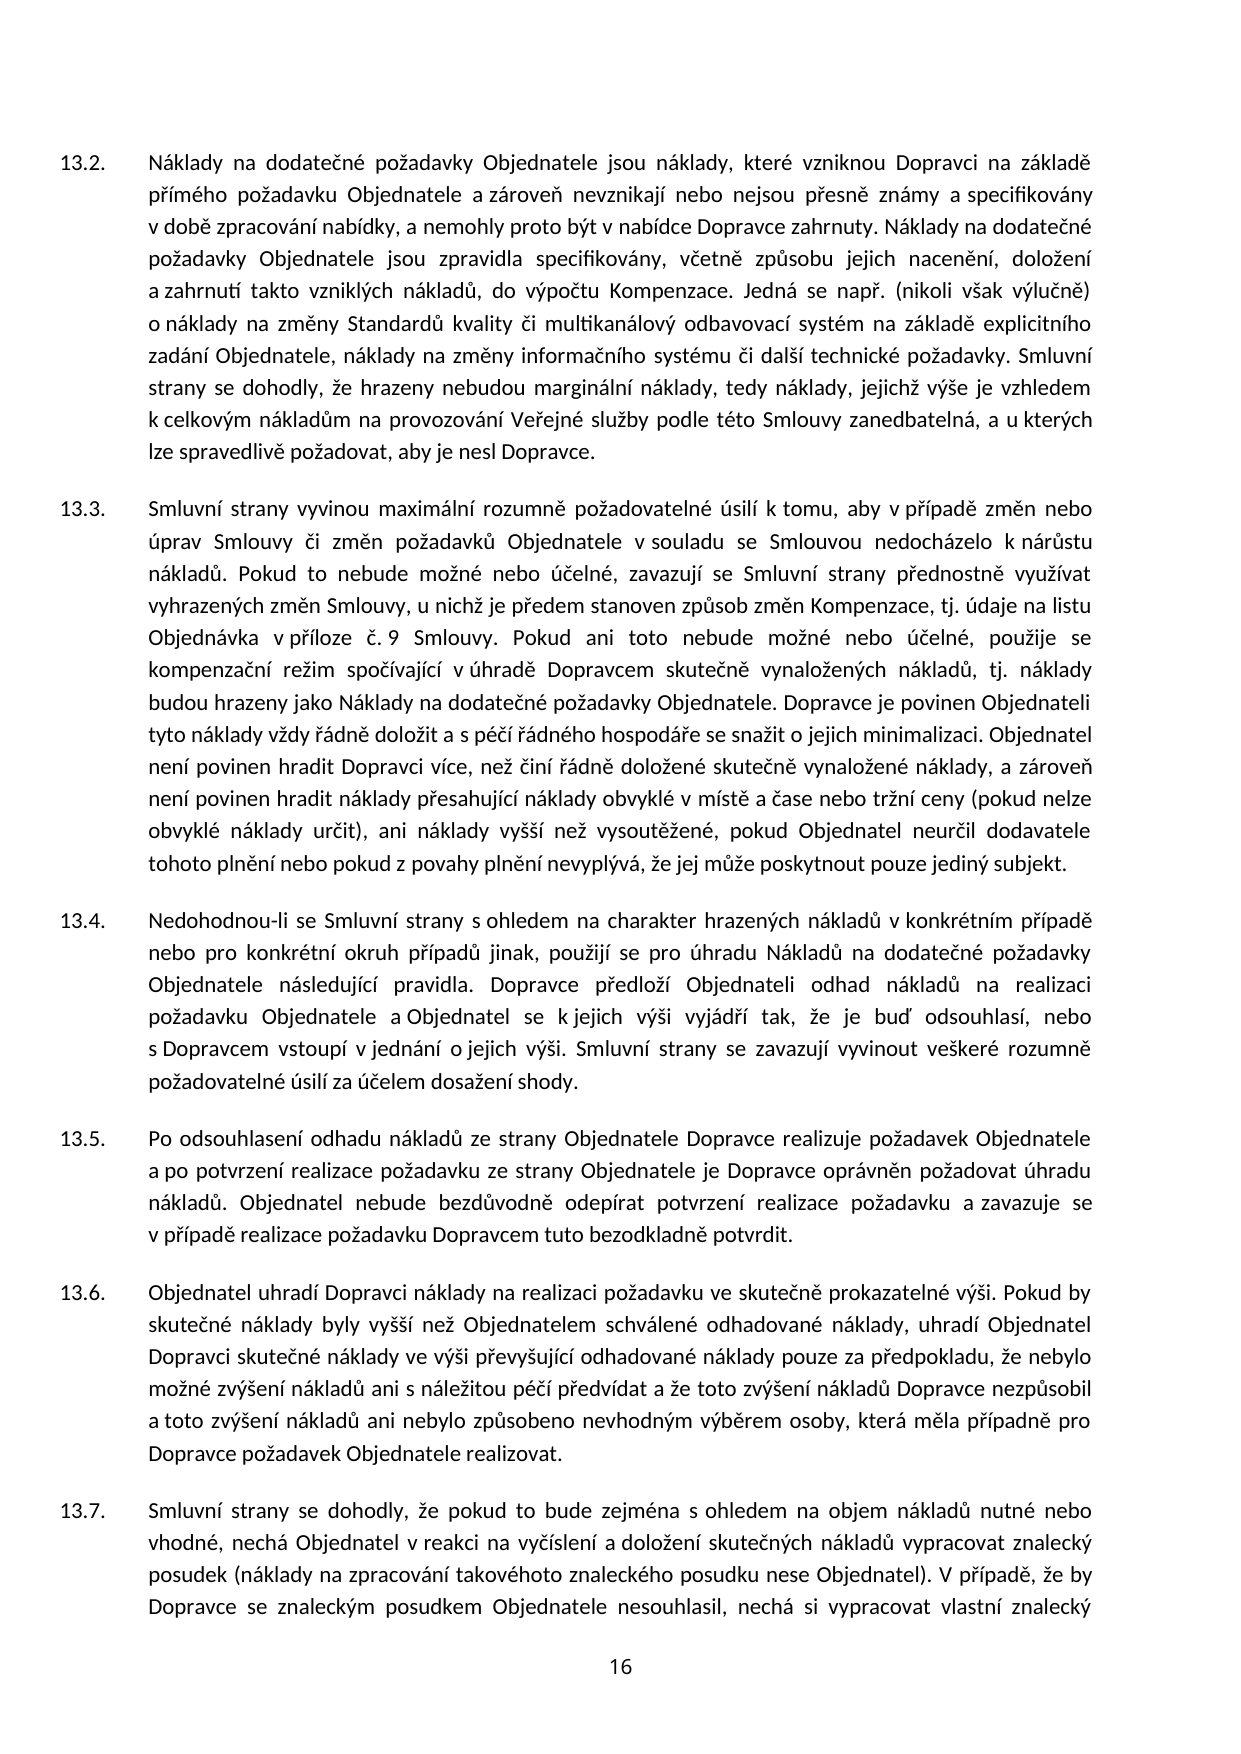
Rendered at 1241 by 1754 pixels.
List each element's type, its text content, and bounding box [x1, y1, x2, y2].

text Po odsouhlasení odhadu nákladů ze strany Objednatele Dopravce realizuje požadavek Objednatele a po potvrzení realizace požadavku ze strany Objednatele je Dopravce oprávněn požadovat úhradu nákladů. Objednatel nebude bezdůvodně odepírat potvrzení realizace požadavku a zavazuje se v případě realizace požadavku Dopravcem tuto bezodkladně potvrdit. [59, 1124, 1093, 1248]
text Smluvní strany vyvinou maximální rozumně požadovatelné úsilí k tomu, aby v případě změn nebo úprav Smlouvy či změn požadavků Objednatele v souladu se Smlouvou nedocházelo k nárůstu nákladů. Pokud to nebude možné nebo účelné, zavazují se Smluvní strany přednostně využívat vyhrazených změn Smlouvy, u nichž je předem stanoven způsob změn Kompenzace, tj. údaje na listu Objednávka v příloze č. 9 Smlouvy. Pokud ani toto nebude možné nebo účelné, použije se kompenzační režim spočívající v úhradě Dopravcem skutečně vynaložených nákladů, tj. náklady budou hrazeny jako Náklady na dodatečné požadavky Objednatele. Dopravce je povinen Objednateli tyto náklady vždy řádně doložit a s péčí řádného hospodáře se snažit o jejich minimalizaci. Objednatel není povinen hradit Dopravci více, než činí řádně doložené skutečně vynaložené náklady, a zároveň není povinen hradit náklady přesahující náklady obvyklé v místě a čase nebo tržní ceny (pokud nelze obvyklé náklady určit), ani náklady vyšší než vysoutěžené, pokud Objednatel neurčil dodavatele tohoto plnění nebo pokud z povahy plnění nevyplývá, že jej může poskytnout pouze jediný subjekt. [59, 494, 1093, 877]
text Náklady na dodatečné požadavky Objednatele jsou náklady, které vzniknou Dopravci na základě přímého požadavku Objednatele a zároveň nevznikají nebo nejsou přesně známy a specifikovány v době zpracování nabídky, a nemohly proto být v nabídce Dopravce zahrnuty. Náklady na dodatečné požadavky Objednatele jsou zpravidla specifikovány, včetně způsobu jejich nacenění, doložení a zahrnutí takto vzniklých nákladů, do výpočtu Kompenzace. Jedná se např. (nikoli však výlučně) o náklady na změny Standardů kvality či multikanálový odbavovací systém na základě explicitního zadání Objednatele, náklady na změny informačního systému či další technické požadavky. Smluvní strany se dohodly, že hrazeny nebudou marginální náklady, tedy náklady, jejichž výše je vzhledem k celkovým nákladům na provozování Veřejné služby podle této Smlouvy zanedbatelná, a u kterých lze spravedlivě požadovat, aby je nesl Dopravce. [59, 148, 1093, 465]
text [59, 1496, 1093, 1620]
text Objednatel uhradí Dopravci náklady na realizaci požadavku ve skutečně prokazatelné výši. Pokud by skutečné náklady byly vyšší než Objednatelem schválené odhadované náklady, uhradí Objednatel Dopravci skutečné náklady ve výši převyšující odhadované náklady pouze za předpokladu, že nebylo možné zvýšení nákladů ani s náležitou péčí předvídat a že toto zvýšení nákladů Dopravce nezpůsobil a toto zvýšení nákladů ani nebylo způsobeno nevhodným výběrem osoby, která měla případně pro Dopravce požadavek Objednatele realizovat. [59, 1278, 1093, 1467]
text Nedohodnou-li se Smluvní strany s ohledem na charakter hrazených nákladů v konkrétním případě nebo pro konkrétní okruh případů jinak, použijí se pro úhradu Nákladů na dodatečné požadavky Objednatele následující pravidla. Dopravce předloží Objednateli odhad nákladů na realizaci požadavku Objednatele a Objednatel se k jejich výši vyjádří tak, že je buď odsouhlasí, nebo s Dopravcem vstoupí v jednání o jejich výši. Smluvní strany se zavazují vyvinout veškeré rozumně požadovatelné úsilí za účelem dosažení shody. [59, 906, 1093, 1095]
